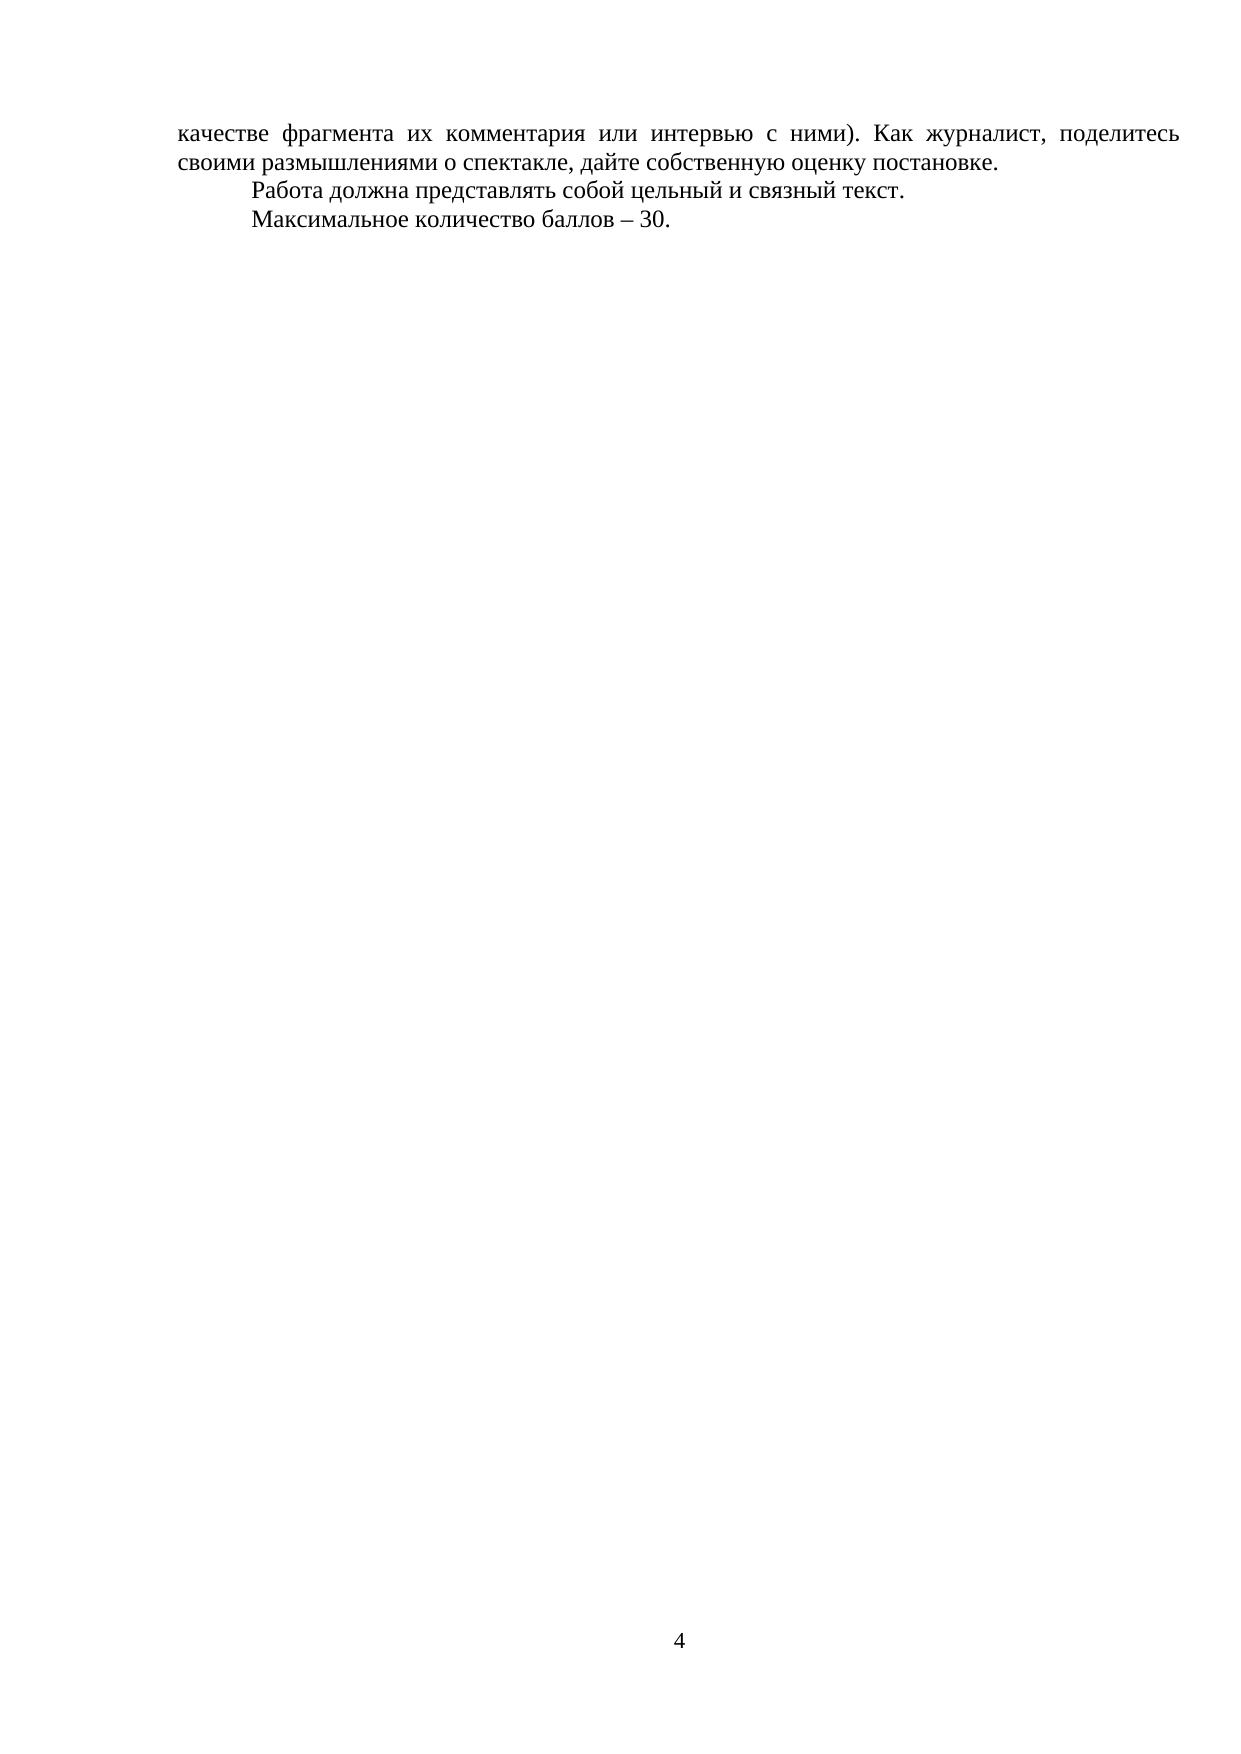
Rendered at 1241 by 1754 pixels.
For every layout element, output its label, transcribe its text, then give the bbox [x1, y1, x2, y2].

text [177, 118, 1181, 176]
text Максимальное количество баллов – 30. [177, 204, 1181, 233]
text Работа должна представлять собой цельный и связный текст. [177, 176, 1181, 204]
